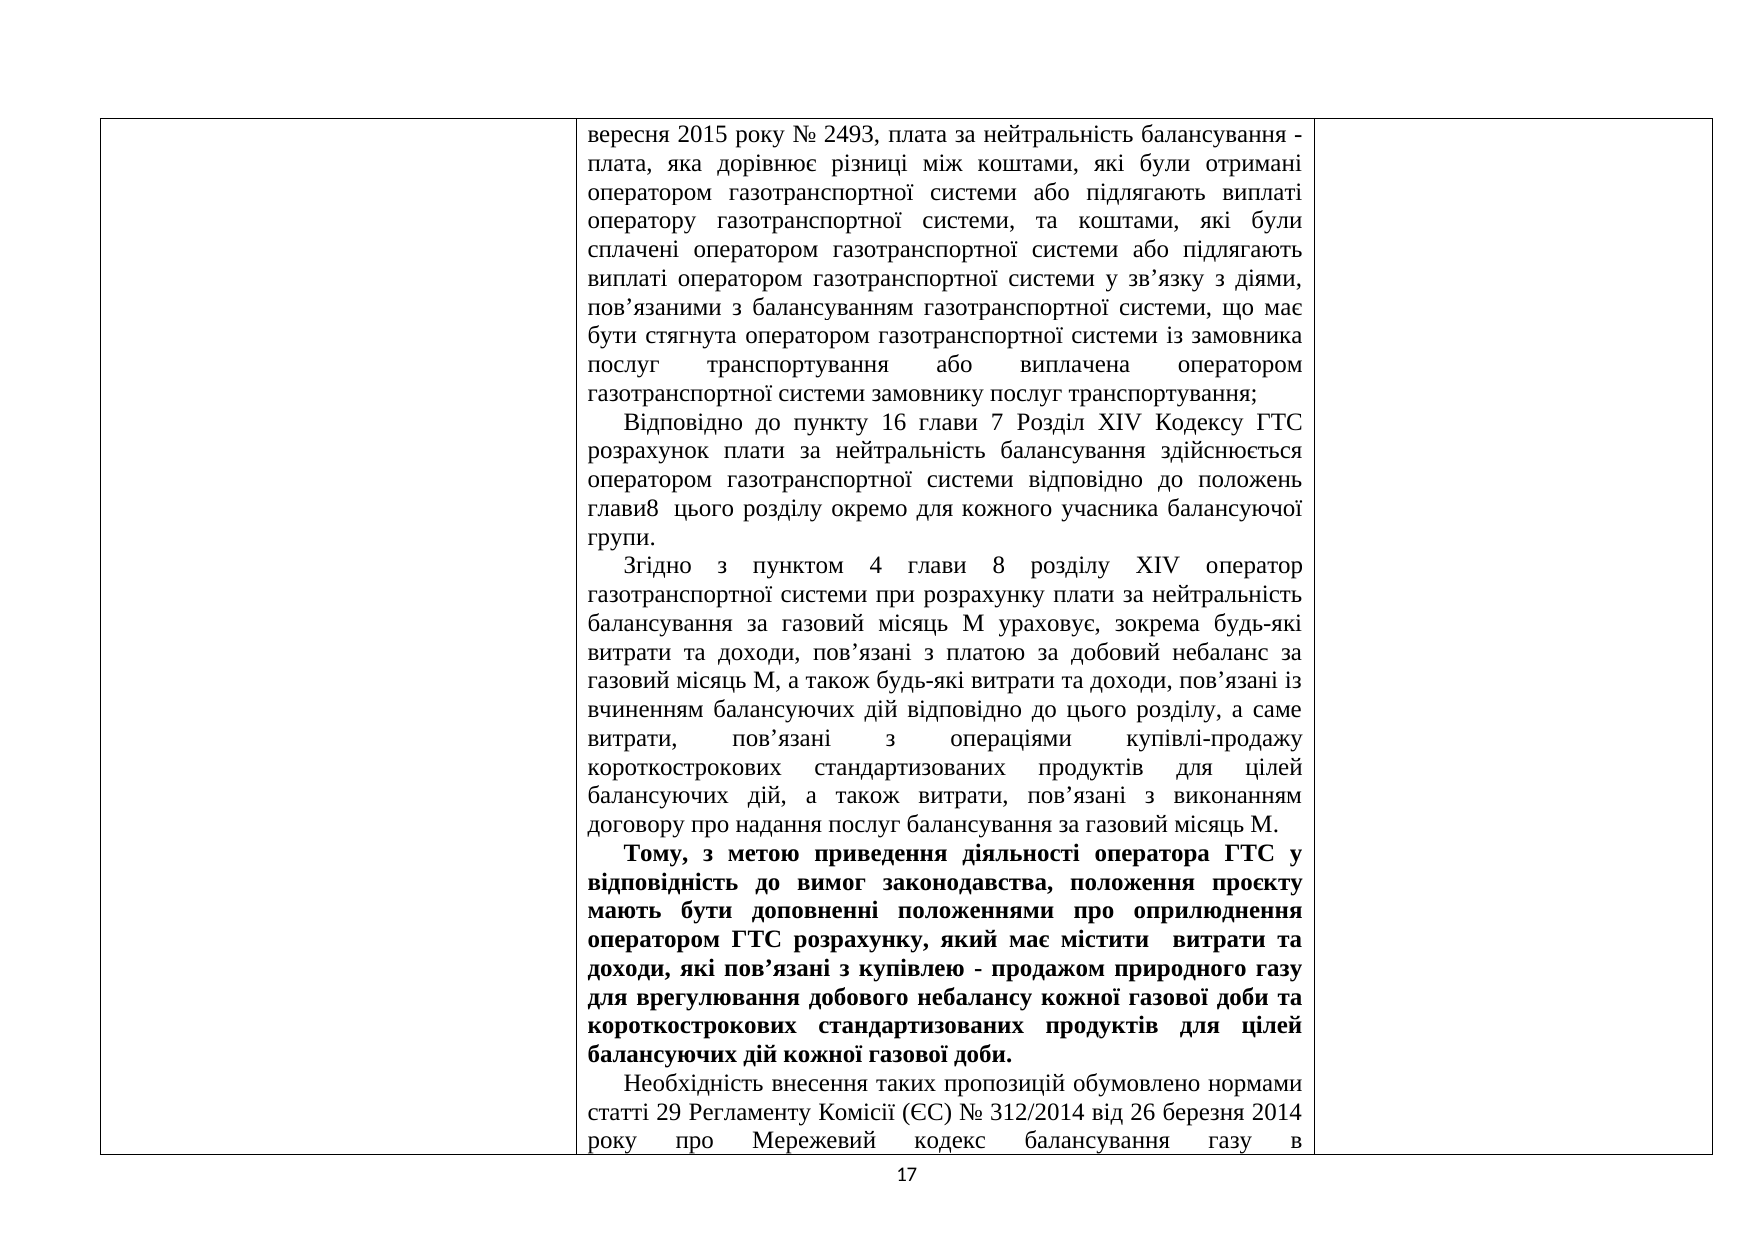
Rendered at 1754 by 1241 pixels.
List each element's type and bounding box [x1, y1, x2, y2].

table_cell [577, 119, 1314, 1154]
table_cell [1315, 119, 1712, 1154]
